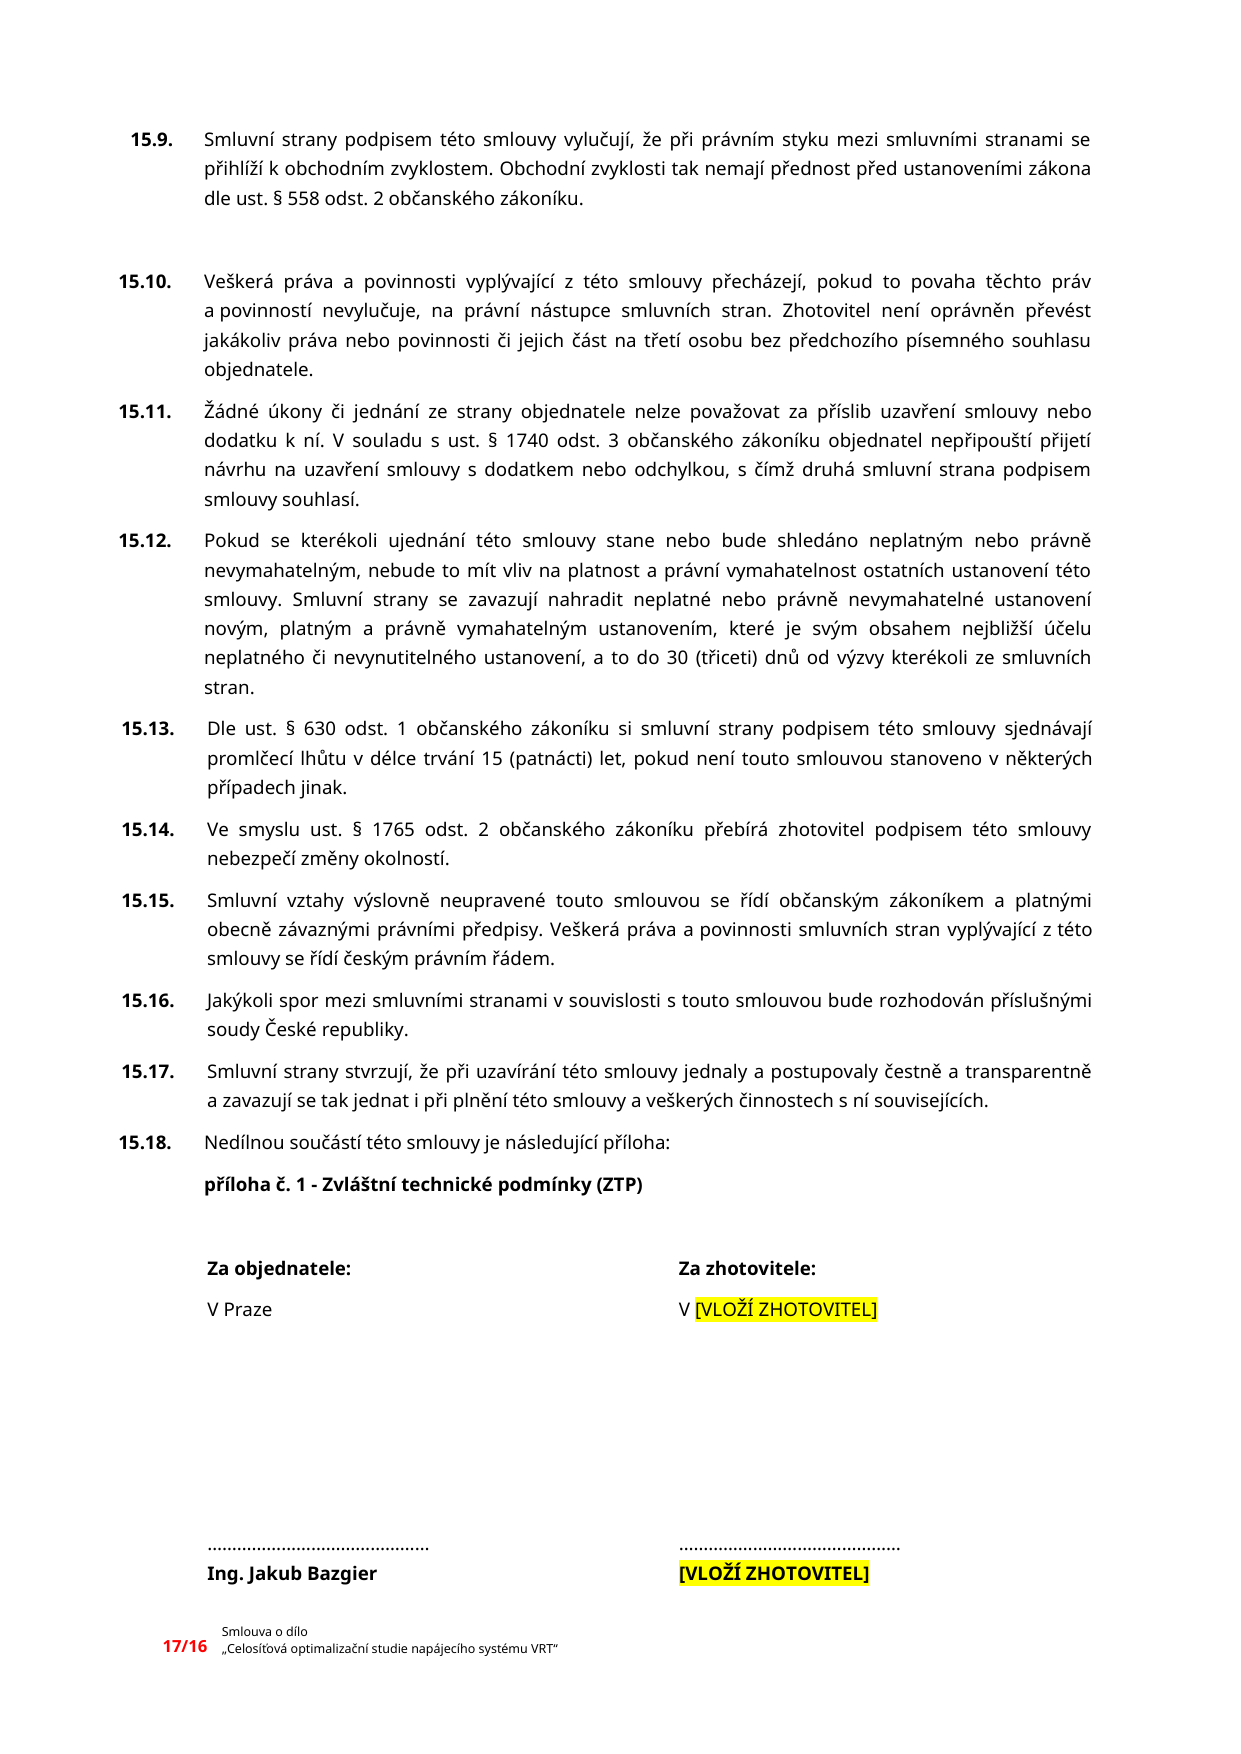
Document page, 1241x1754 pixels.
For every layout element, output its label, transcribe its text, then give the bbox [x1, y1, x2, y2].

text 15.13. Dle ust. § 630 odst. 1 občanského zákoníku si smluvní strany podpisem této smlouvy sjednávají promlčecí lhůtu v délce trvání 15 (patnácti) let, pokud není touto smlouvou stanoveno v některých případech jinak. [121, 716, 1092, 800]
text 15.11. Žádné úkony či jednání ze strany objednatele nelze považovat za příslib uzavření smlouvy nebo dodatku k ní. V souladu s ust. § 1740 odst. 3 občanského zákoníku objednatel nepřipouští přijetí návrhu na uzavření smlouvy s dodatkem nebo odchylkou, s čímž druhá smluvní strana podpisem smlouvy souhlasí. [118, 398, 1092, 511]
text 15.14. Ve smyslu ust. § 1765 odst. 2 občanského zákoníku přebírá zhotovitel podpisem této smlouvy nebezpečí změny okolností. [121, 816, 1092, 871]
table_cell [620, 1560, 1092, 1590]
table_header Za zhotovitele: V [VLOŽÍ ZHOTOVITEL] [620, 1255, 1092, 1530]
text 15.10. Veškerá práva a povinnosti vyplývající z této smlouvy přecházejí, pokud to povaha těchto práv a povinností nevylučuje, na právní nástupce smluvních stran. Zhotovitel není oprávněn převést jakákoliv práva nebo povinnosti či jejich část na třetí osobu bez předchozího písemného souhlasu objednatele. [118, 268, 1092, 382]
text 15.17. Smluvní strany stvrzují, že při uzavírání této smlouvy jednaly a postupovaly čestně a transparentně a zavazují se tak jednat i při plnění této smlouvy a veškerých činnostech s ní souvisejících. [121, 1058, 1092, 1113]
table_cell ……………………………………… [620, 1530, 1092, 1560]
text 15.15. Smluvní vztahy výslovně neupravené touto smlouvou se řídí občanským zákoníkem a platnými obecně závaznými právními předpisy. Veškerá práva a povinnosti smluvních stran vyplývající z této smlouvy se řídí českým právním řádem. [121, 887, 1092, 971]
text 15.9. Smluvní strany podpisem této smlouvy vylučují, že při právním styku mezi smluvními stranami se přihlíží k obchodním zvyklostem. Obchodní zvyklosti tak nemají přednost před ustanoveními zákona dle ust. § 558 odst. 2 občanského zákoníku. [130, 126, 1092, 210]
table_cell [148, 1560, 620, 1590]
text 15.12. Pokud se kterékoli ujednání této smlouvy stane nebo bude shledáno neplatným nebo právně nevymahatelným, nebude to mít vliv na platnost a právní vymahatelnost ostatních ustanovení této smlouvy. Smluvní strany se zavazují nahradit neplatné nebo právně nevymahatelné ustanovení novým, platným a právně vymahatelným ustanovením, které je svým obsahem nejbližší účelu neplatného či nevynutitelného ustanovení, a to do 30 (třiceti) dnů od výzvy kterékoli ze smluvních stran. [118, 528, 1092, 699]
text 15.16. Jakýkoli spor mezi smluvními stranami v souvislosti s touto smlouvou bude rozhodován příslušnými soudy České republiky. [121, 987, 1092, 1042]
text 15.18. Nedílnou součástí této smlouvy je následující příloha: [118, 1129, 1092, 1155]
table_header Za objednatele: V Praze [148, 1255, 620, 1530]
text příloha č. 1 - Zvláštní technické podmínky (ZTP) [148, 1171, 1092, 1197]
table_cell ……………………………………… [148, 1530, 620, 1560]
